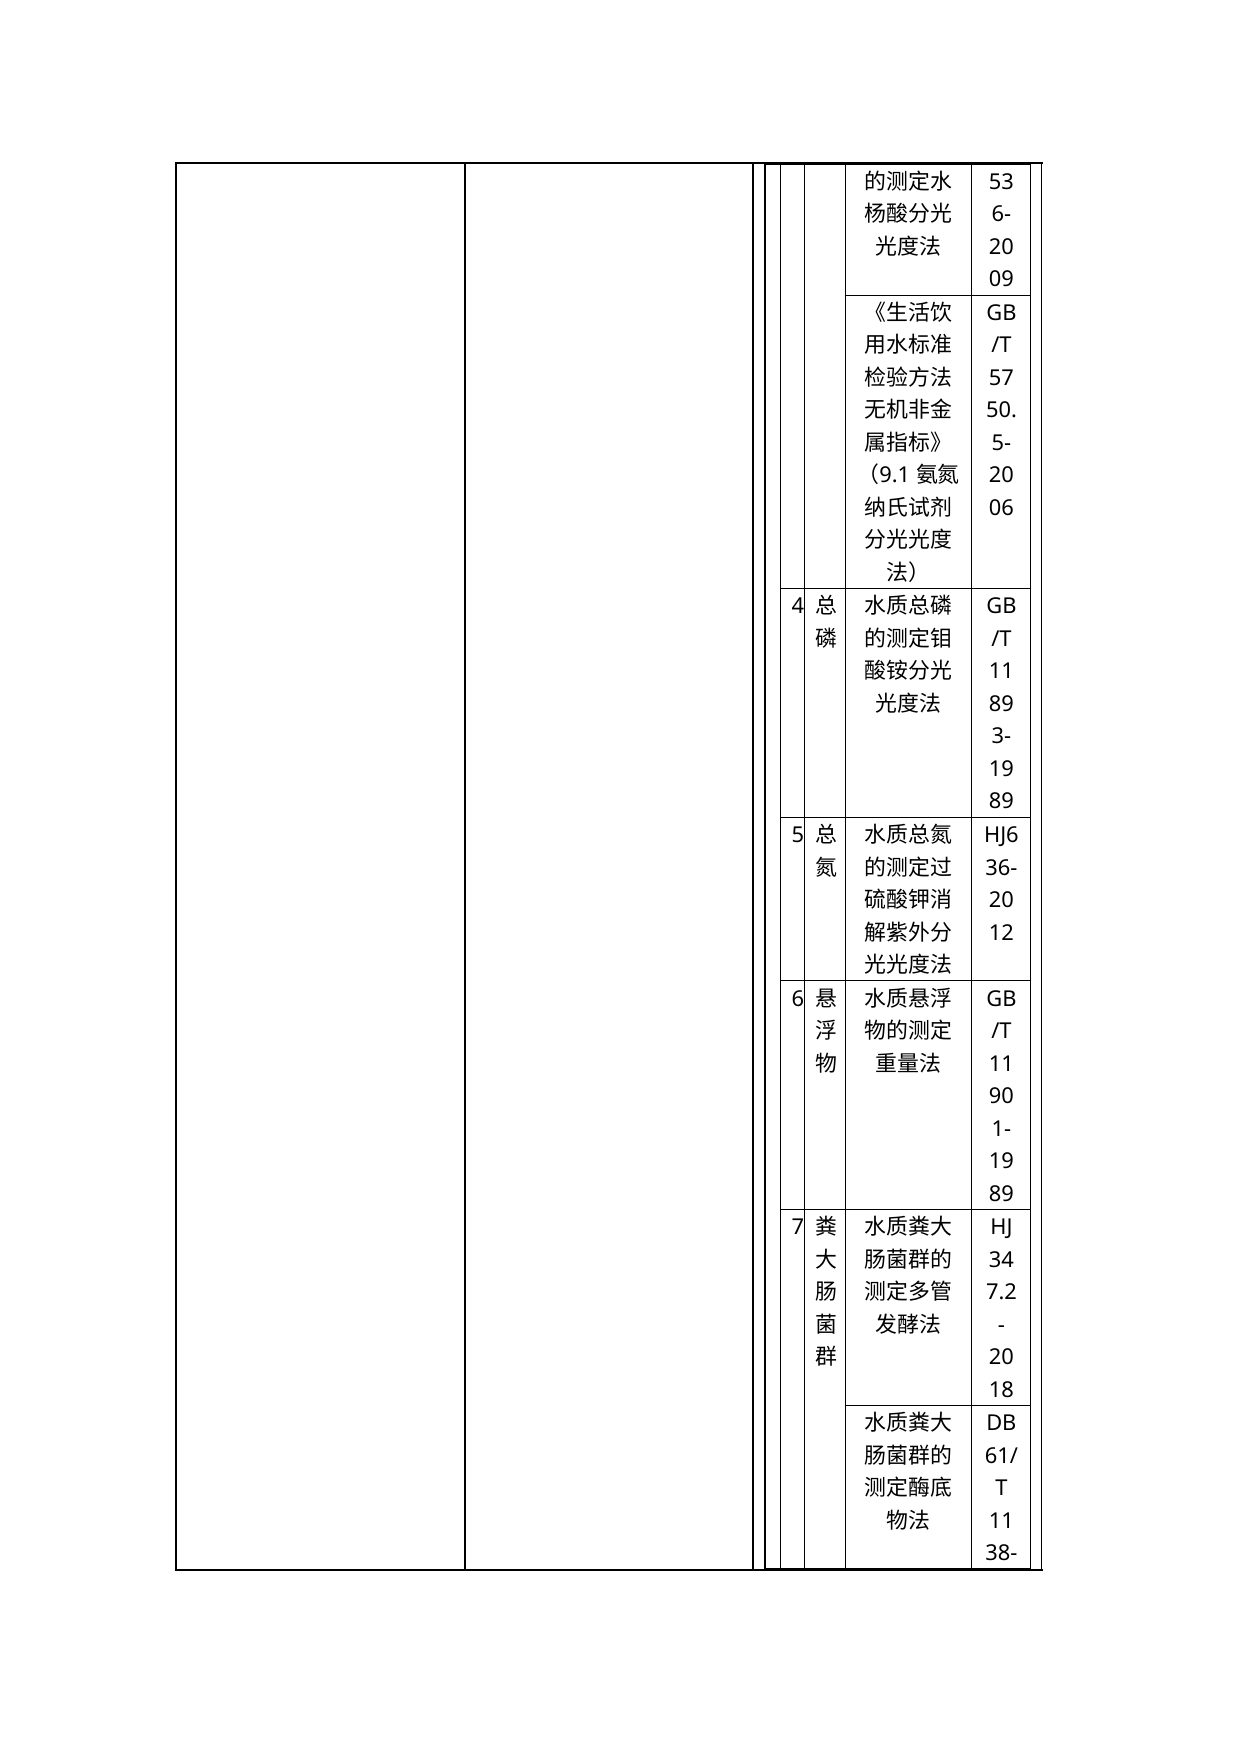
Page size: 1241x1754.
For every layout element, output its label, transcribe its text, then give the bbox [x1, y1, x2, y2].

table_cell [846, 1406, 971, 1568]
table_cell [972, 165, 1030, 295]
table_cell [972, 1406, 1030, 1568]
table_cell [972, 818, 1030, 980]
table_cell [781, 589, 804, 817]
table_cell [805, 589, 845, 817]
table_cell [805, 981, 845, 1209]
table_cell [466, 164, 752, 1569]
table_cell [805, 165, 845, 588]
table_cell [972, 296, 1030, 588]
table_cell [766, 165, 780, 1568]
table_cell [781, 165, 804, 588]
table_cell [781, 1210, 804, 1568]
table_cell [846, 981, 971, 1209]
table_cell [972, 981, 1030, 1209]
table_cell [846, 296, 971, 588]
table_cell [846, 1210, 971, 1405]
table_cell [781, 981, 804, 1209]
table_cell 1 [177, 164, 464, 1569]
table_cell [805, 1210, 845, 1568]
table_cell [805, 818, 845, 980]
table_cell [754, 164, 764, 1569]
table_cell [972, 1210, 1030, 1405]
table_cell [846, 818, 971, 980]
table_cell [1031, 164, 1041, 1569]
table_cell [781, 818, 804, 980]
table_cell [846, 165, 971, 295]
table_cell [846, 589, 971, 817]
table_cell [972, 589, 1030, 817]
